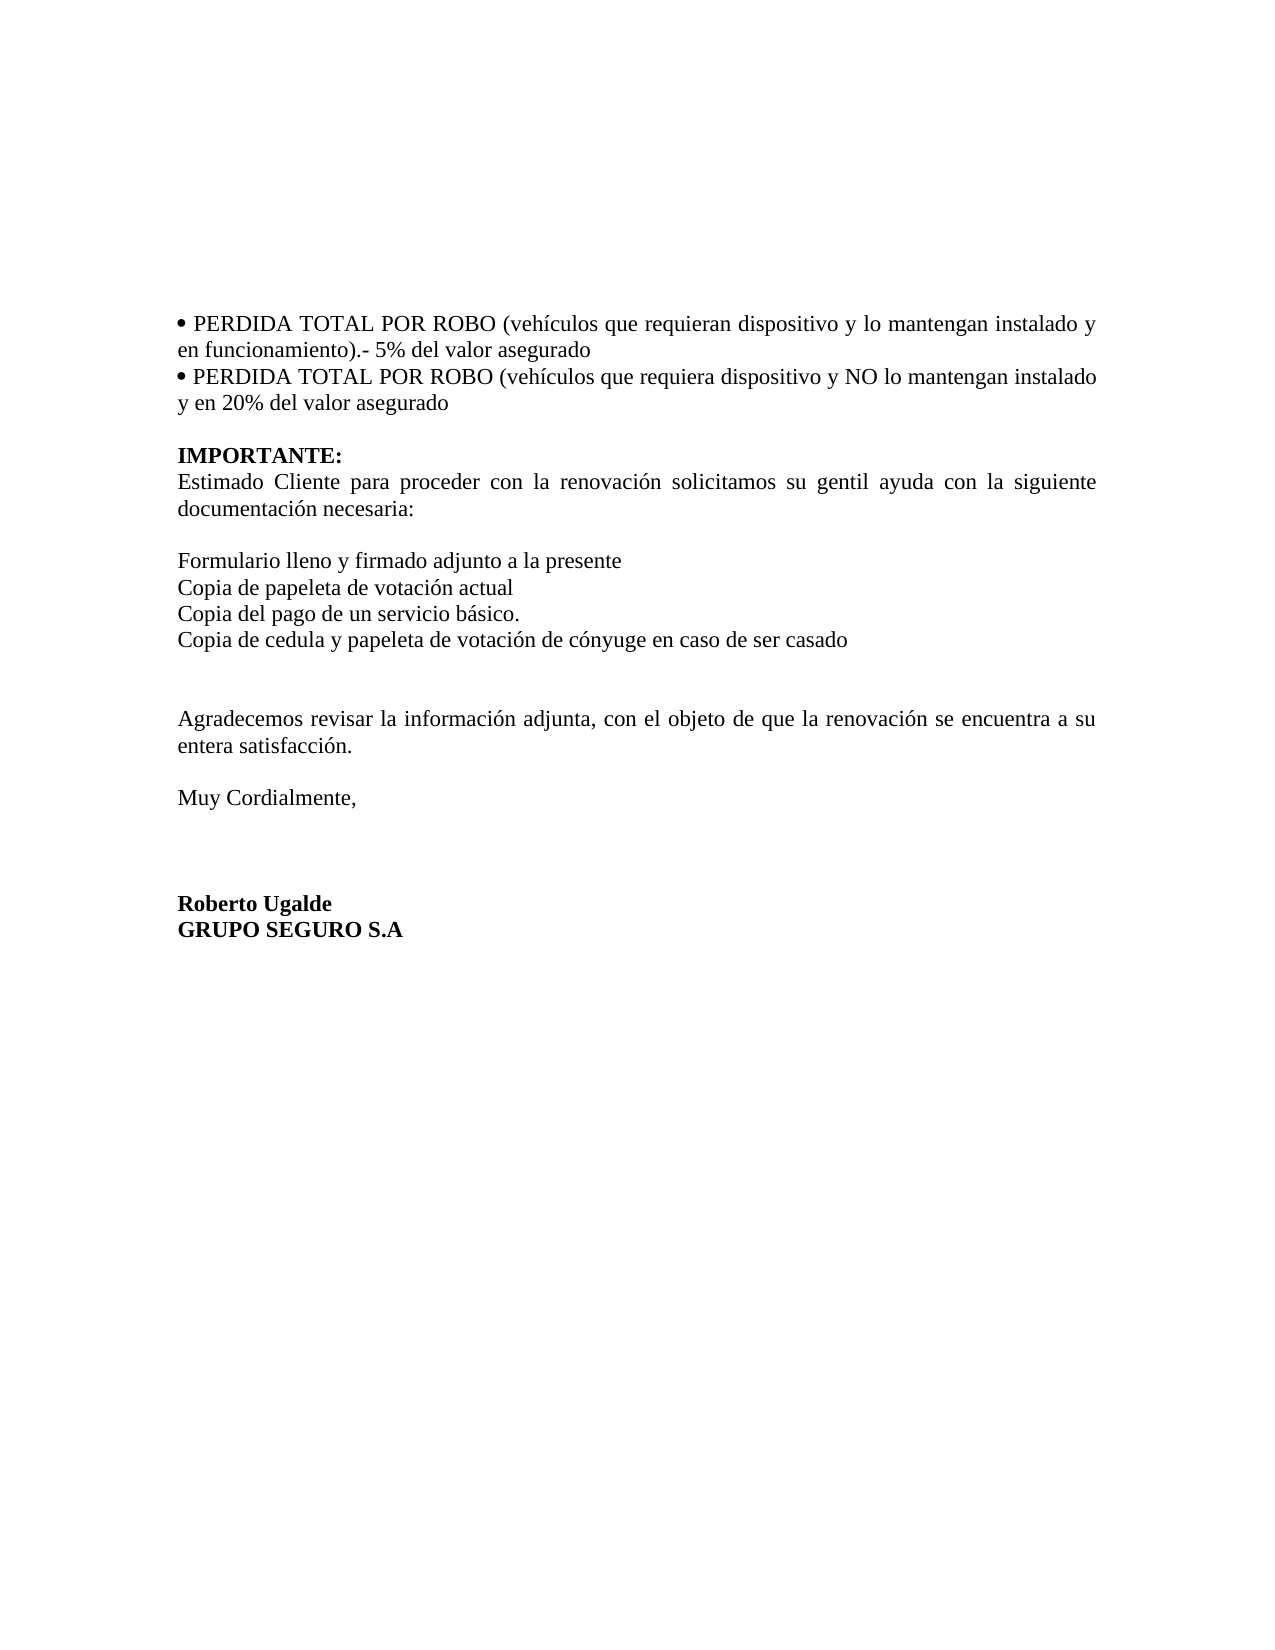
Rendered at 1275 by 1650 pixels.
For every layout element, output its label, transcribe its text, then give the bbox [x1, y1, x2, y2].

text Estimado Cliente para proceder con la renovación solicitamos su gentil ayuda con la siguiente documentación necesaria: [177, 468, 1098, 521]
text Copia del pago de un servicio básico. [177, 600, 1098, 626]
text IMPORTANTE: [177, 442, 1098, 468]
text Copia de papeleta de votación actual [177, 574, 1098, 600]
text Formulario lleno y firmado adjunto a la presente [177, 547, 1098, 574]
text Copia de cedula y papeleta de votación de cónyuge en caso de ser casado [177, 626, 1098, 653]
text PERDIDA TOTAL POR ROBO (vehículos que requiera dispositivo y NO lo mantengan instalado y en 20% del valor asegurado [177, 363, 1098, 416]
text Agradecemos revisar la información adjunta, con el objeto de que la renovación se encuentra a su entera satisfacción. [177, 705, 1098, 758]
text Muy Cordialmente, [177, 784, 1098, 811]
text GRUPO SEGURO S.A [177, 916, 1098, 943]
text PERDIDA TOTAL POR ROBO (vehículos que requieran dispositivo y lo mantengan instalado y en funcionamiento).- 5% del valor asegurado [177, 310, 1098, 363]
text Roberto Ugalde [177, 890, 1098, 916]
